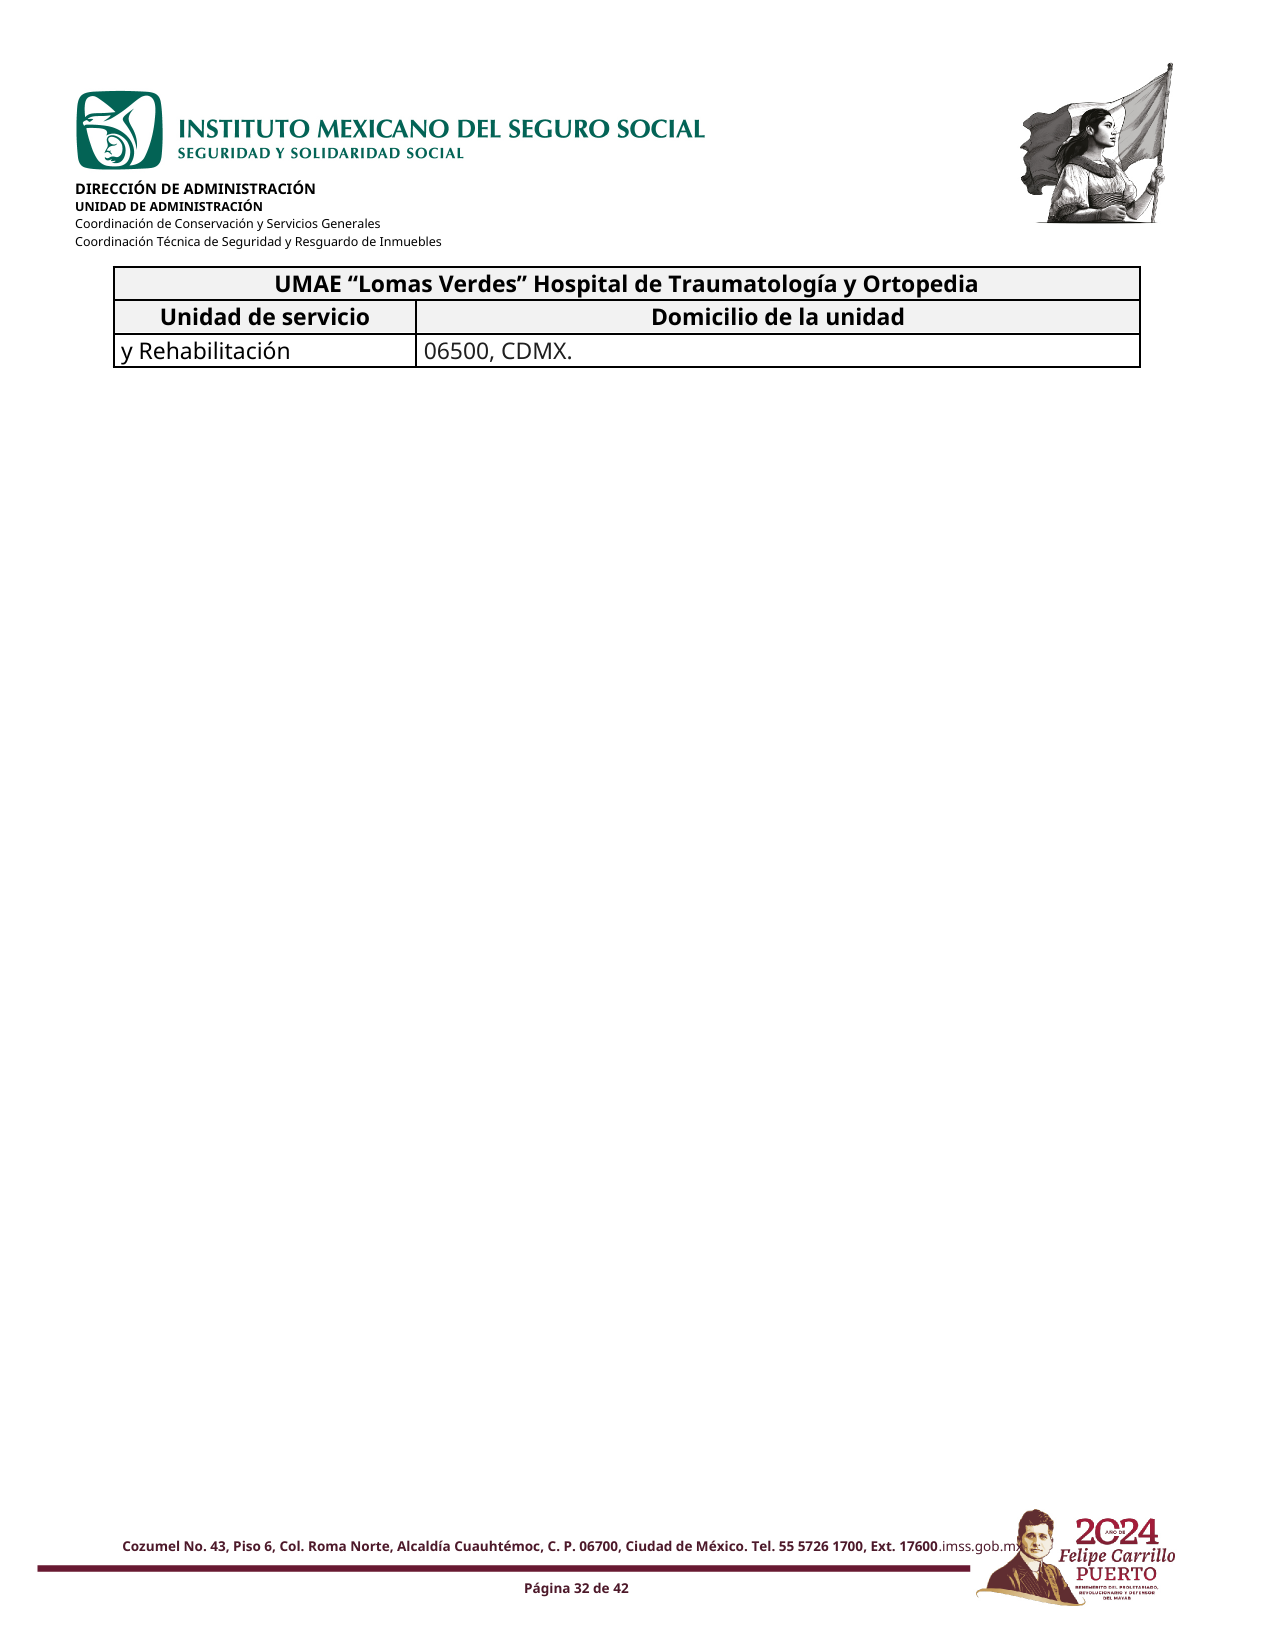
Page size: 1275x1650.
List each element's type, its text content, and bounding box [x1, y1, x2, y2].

table_cell Domicilio de la unidad [417, 301, 1139, 332]
table_cell Unidad de servicio [115, 301, 415, 332]
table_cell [115, 335, 415, 366]
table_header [115, 268, 1139, 299]
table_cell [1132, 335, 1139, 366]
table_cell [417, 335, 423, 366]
picture [0, 0, 1244, 1650]
